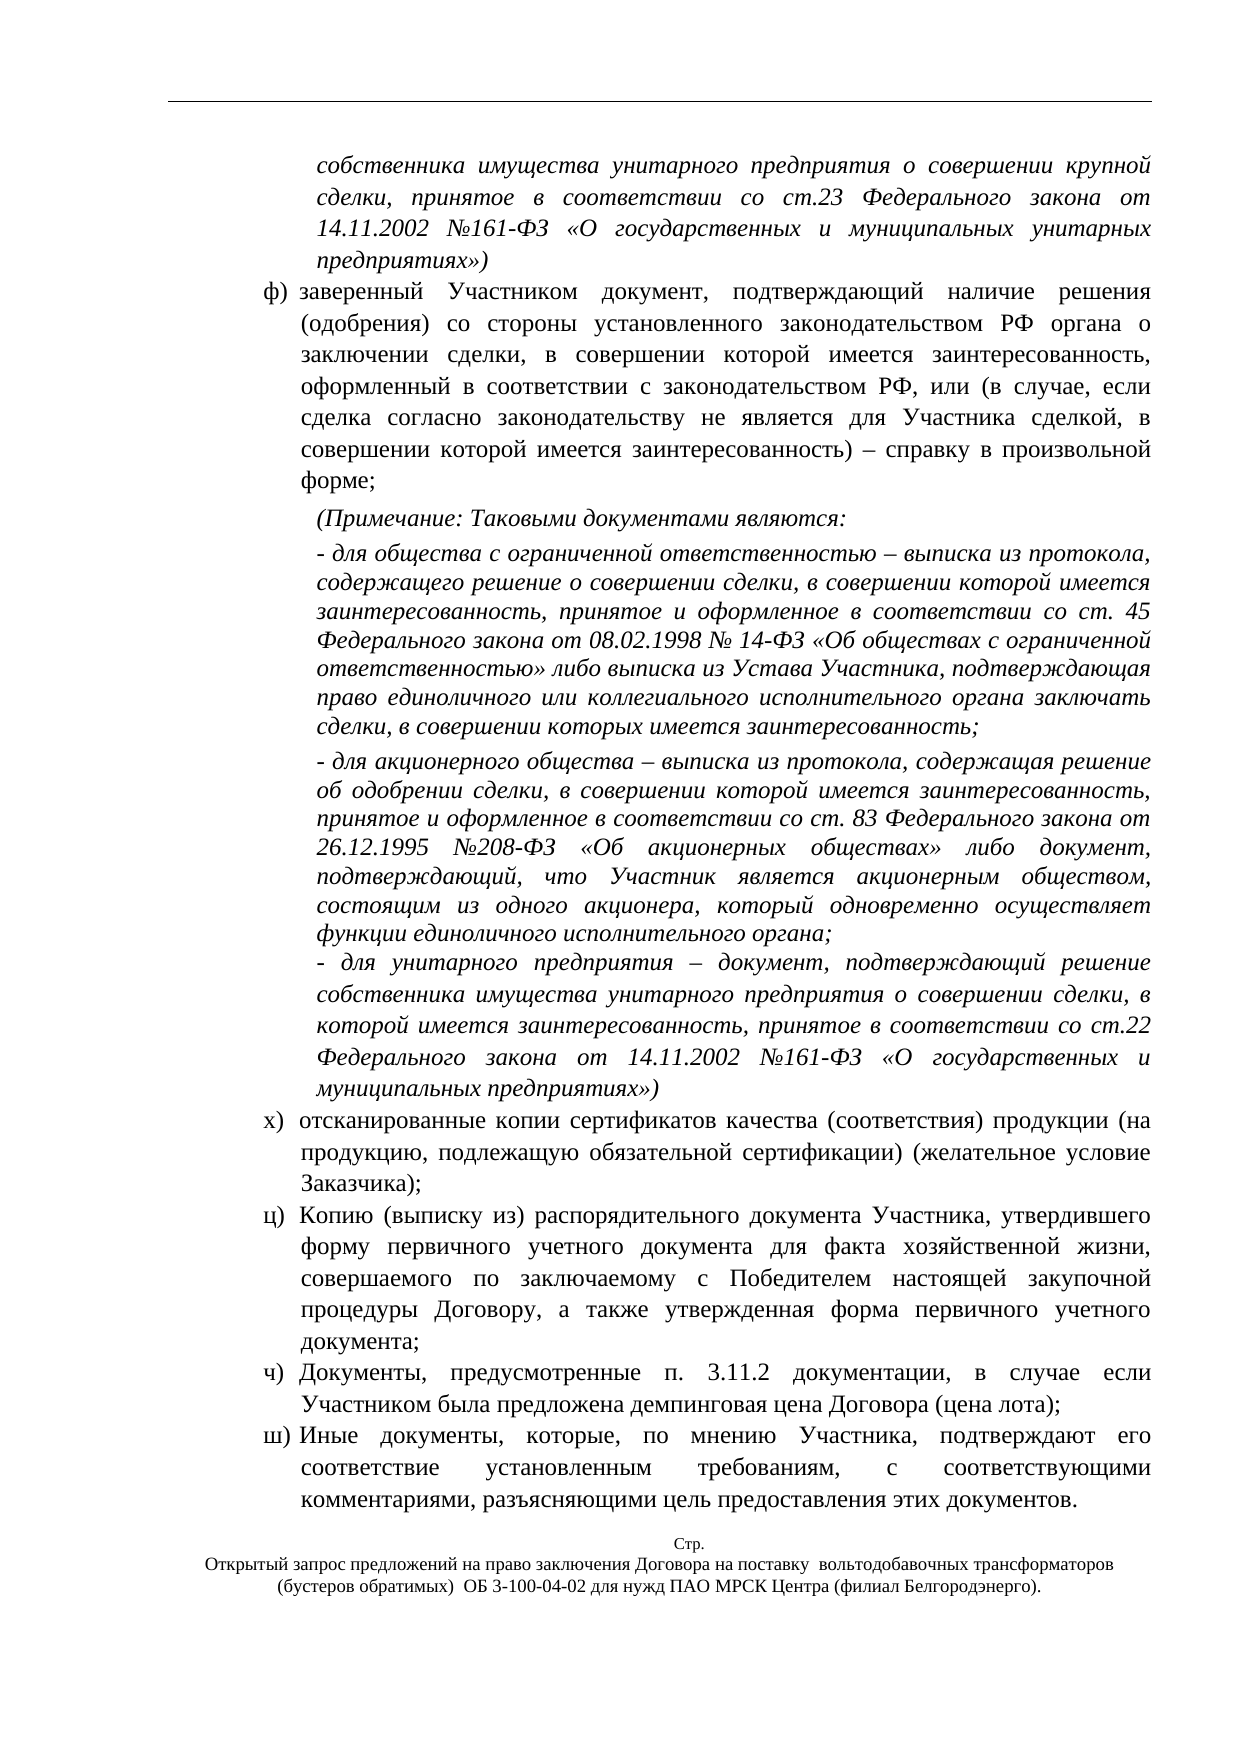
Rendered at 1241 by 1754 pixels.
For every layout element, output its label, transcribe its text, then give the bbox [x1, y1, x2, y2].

list (Примечание: Таковыми документами являются: [316, 503, 1152, 532]
list - для акционерного общества – выписка из протокола, содержащая решение об одобрении сделки, в совершении которой имеется заинтересованность, принятое и оформленное в соответствии со ст. 83 Федерального закона от 26.12.1995 №208-ФЗ «Об акционерных обществах» либо документ, подтверждающий, что Участник является акционерным обществом, состоящим из одного акционера, который одновременно осуществляет функции единоличного исполнительного органа; [316, 746, 1152, 947]
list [316, 150, 1152, 273]
list - для общества с ограниченной ответственностью – выписка из протокола, содержащего решение о совершении сделки, в совершении которой имеется заинтересованность, принятое и оформленное в соответствии со ст. 45 Федерального закона от 08.02.1998 № 14-ФЗ «Об обществах с ограниченной ответственностью» либо выписка из Устава Участника, подтверждающая право единоличного или коллегиального исполнительного органа заключать сделки, в совершении которых имеется заинтересованность; [316, 538, 1152, 740]
list Иные документы, которые, по мнению Участника, подтверждают его соответствие установленным требованиям, с соответствующими комментариями, разъясняющими цель предоставления этих документов. [263, 1421, 1152, 1512]
list отсканированные копии сертификатов качества (соответствия) продукции (на продукцию, подлежащую обязательной сертификации) (желательное условие Заказчика); [263, 1105, 1152, 1197]
list Копию (выписку из) распорядительного документа Участника, утвердившего форму первичного учетного документа для факта хозяйственной жизни, совершаемого по заключаемому с Победителем настоящей закупочной процедуры Договору, а также утвержденная форма первичного учетного документа; [263, 1200, 1152, 1355]
list заверенный Участником документ, подтверждающий наличие решения (одобрения) со стороны установленного законодательством РФ органа о заключении сделки, в совершении которой имеется заинтересованность, оформленный в соответствии с законодательством РФ, или (в случае, если сделка согласно законодательству не является для Участника сделкой, в совершении которой имеется заинтересованность) – справку в произвольной форме; [263, 276, 1152, 494]
list - для унитарного предприятия – документ, подтверждающий решение собственника имущества унитарного предприятия о совершении сделки, в которой имеется заинтересованность, принятое в соответствии со ст.22 Федерального закона от 14.11.2002 №161-ФЗ «О государственных и муниципальных предприятиях») [316, 947, 1152, 1102]
